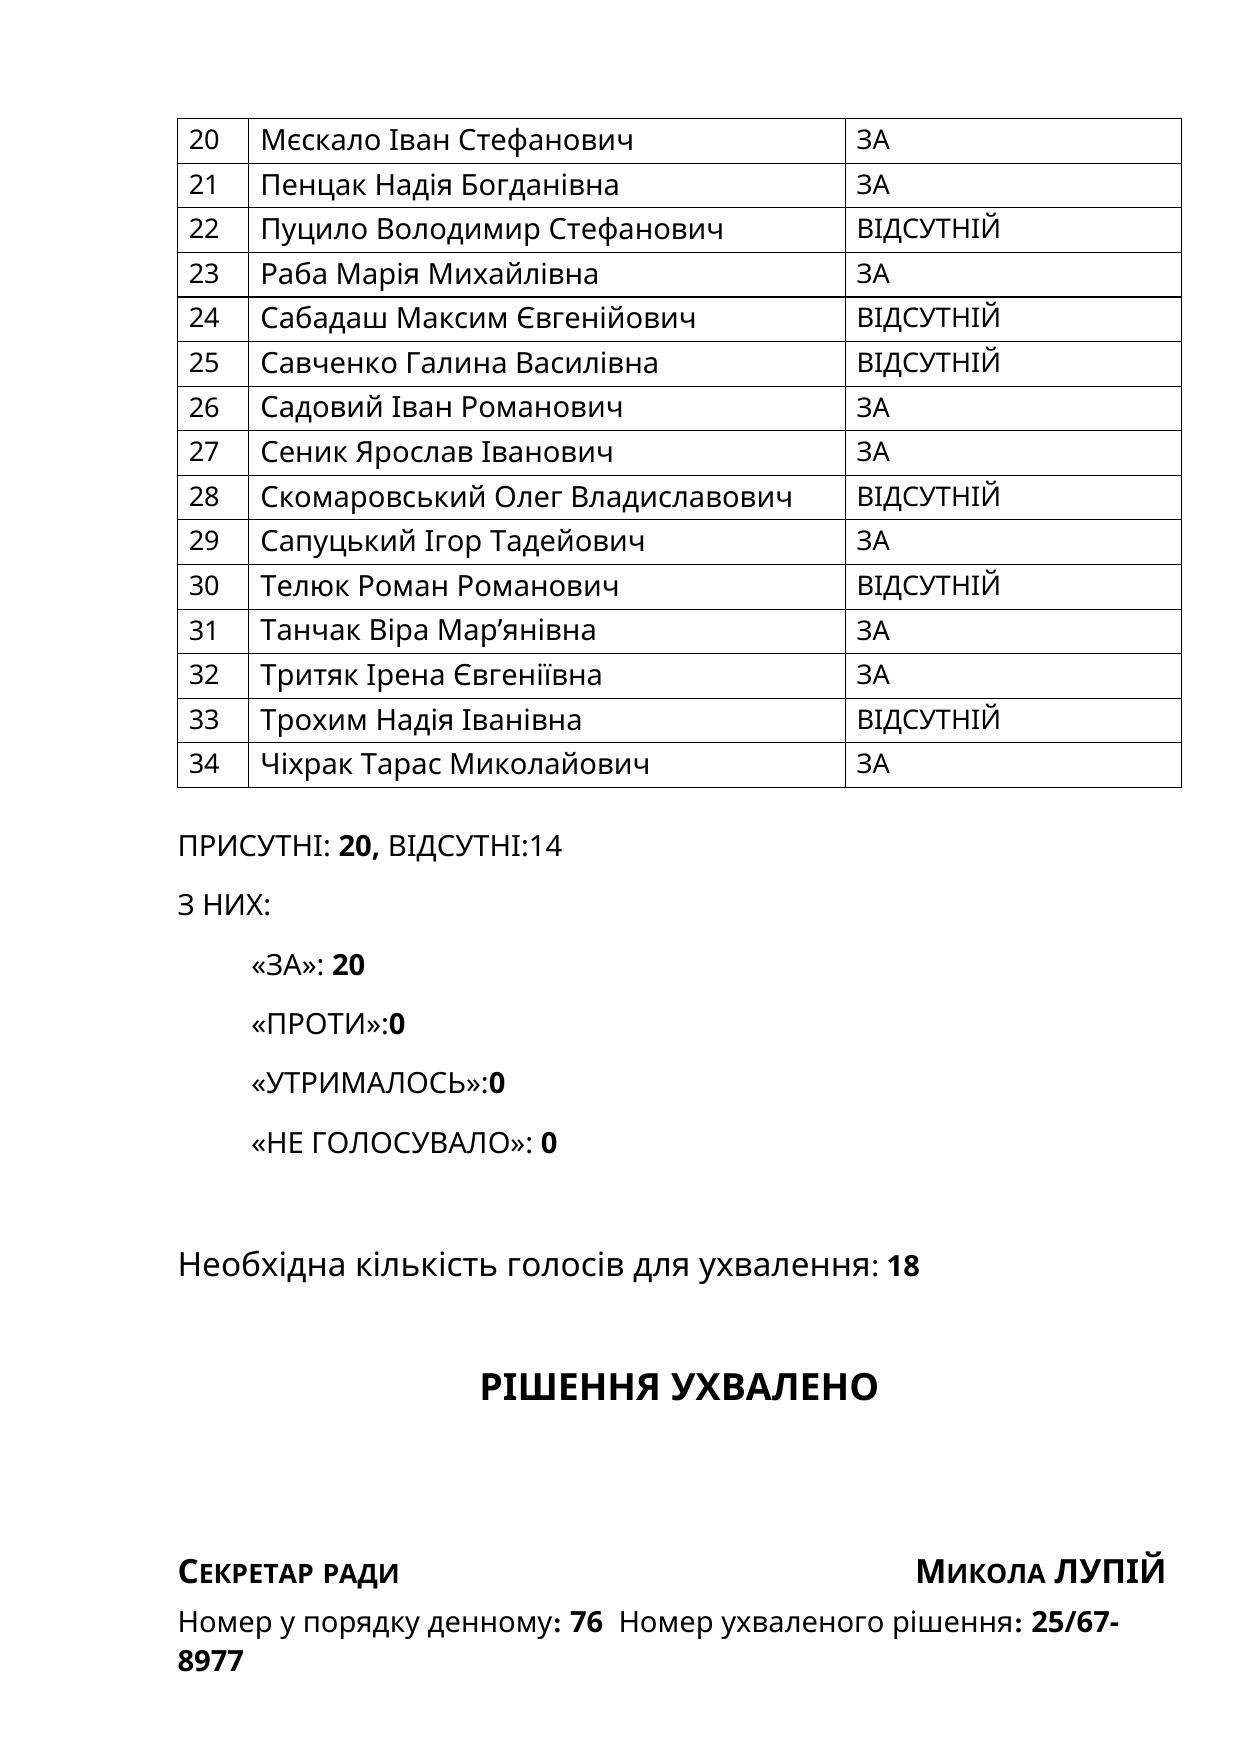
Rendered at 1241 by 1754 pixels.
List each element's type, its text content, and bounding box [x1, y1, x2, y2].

table_cell ВІДСУТНІЙ [846, 342, 1181, 386]
table_cell ВІДСУТНІЙ [846, 208, 1181, 252]
table_cell 28 [178, 476, 248, 519]
text З НИХ: [177, 884, 1181, 924]
table_cell ЗА [846, 253, 1181, 296]
table_cell ЗА [846, 164, 1181, 207]
table_cell Трохим Надія Іванівна [249, 699, 845, 742]
table_cell 21 [178, 164, 248, 207]
table_cell ЗА [846, 431, 1181, 475]
table_cell Савченко Галина Василівна [249, 342, 845, 386]
table_cell ЗА [846, 520, 1181, 564]
table_cell ВІДСУТНІЙ [846, 298, 1181, 341]
table_cell ВІДСУТНІЙ [846, 565, 1181, 608]
table_cell 22 [178, 208, 248, 252]
table_cell ВІДСУТНІЙ [846, 476, 1181, 519]
table_cell 29 [178, 520, 248, 564]
table_cell 31 [178, 610, 248, 653]
table_cell ЗА [846, 610, 1181, 653]
table_cell ВІДСУТНІЙ [846, 699, 1181, 742]
table_cell 27 [178, 431, 248, 475]
table_cell ЗА [846, 387, 1181, 430]
table_cell 20 [178, 119, 248, 163]
table_cell Сабадаш Максим Євгенійович [249, 298, 845, 341]
text ПРИСУТНІ: 20, ВІДСУТНІ:14 [177, 825, 1181, 864]
table_cell 33 [178, 699, 248, 742]
text «ПРОТИ»:0 [177, 1003, 1181, 1043]
table_cell Сеник Ярослав Іванович [249, 431, 845, 475]
table_cell 25 [178, 342, 248, 386]
table_cell Скомаровський Олег Владиславович [249, 476, 845, 519]
table_cell Сапуцький Ігор Тадейович [249, 520, 845, 564]
table_cell 26 [178, 387, 248, 430]
table_cell 24 [178, 298, 248, 341]
table_cell 23 [178, 253, 248, 296]
text «НЕ ГОЛОСУВАЛО»: 0 [177, 1122, 1181, 1162]
table_cell ЗА [846, 743, 1181, 787]
table_cell Тритяк Ірена Євгеніївна [249, 654, 845, 698]
text «УТРИМАЛОСЬ»:0 [177, 1063, 1181, 1102]
table_cell 32 [178, 654, 248, 698]
table_cell Мєскало Іван Стефанович [249, 119, 845, 163]
table_cell Садовий Іван Романович [249, 387, 845, 430]
table_cell ЗА [846, 119, 1181, 163]
table_cell ЗА [846, 654, 1181, 698]
table_cell Чіхрак Тарас Миколайович [249, 743, 845, 787]
text Необхідна кількість голосів для ухвалення: 18 [177, 1241, 1181, 1287]
table_cell Пенцак Надія Богданівна [249, 164, 845, 207]
table_cell 34 [178, 743, 248, 787]
text Секретар ради Микола ЛУПІЙ [177, 1548, 1181, 1593]
text «ЗА»: 20 [177, 944, 1181, 983]
table_cell Пуцило Володимир Стефанович [249, 208, 845, 252]
table_cell Телюк Роман Романович [249, 565, 845, 608]
table_cell Раба Марія Михайлівна [249, 253, 845, 296]
table_cell 30 [178, 565, 248, 608]
table_cell Танчак Віра Мар’янівна [249, 610, 845, 653]
text РІШЕННЯ УХВАЛЕНО [177, 1360, 1181, 1411]
